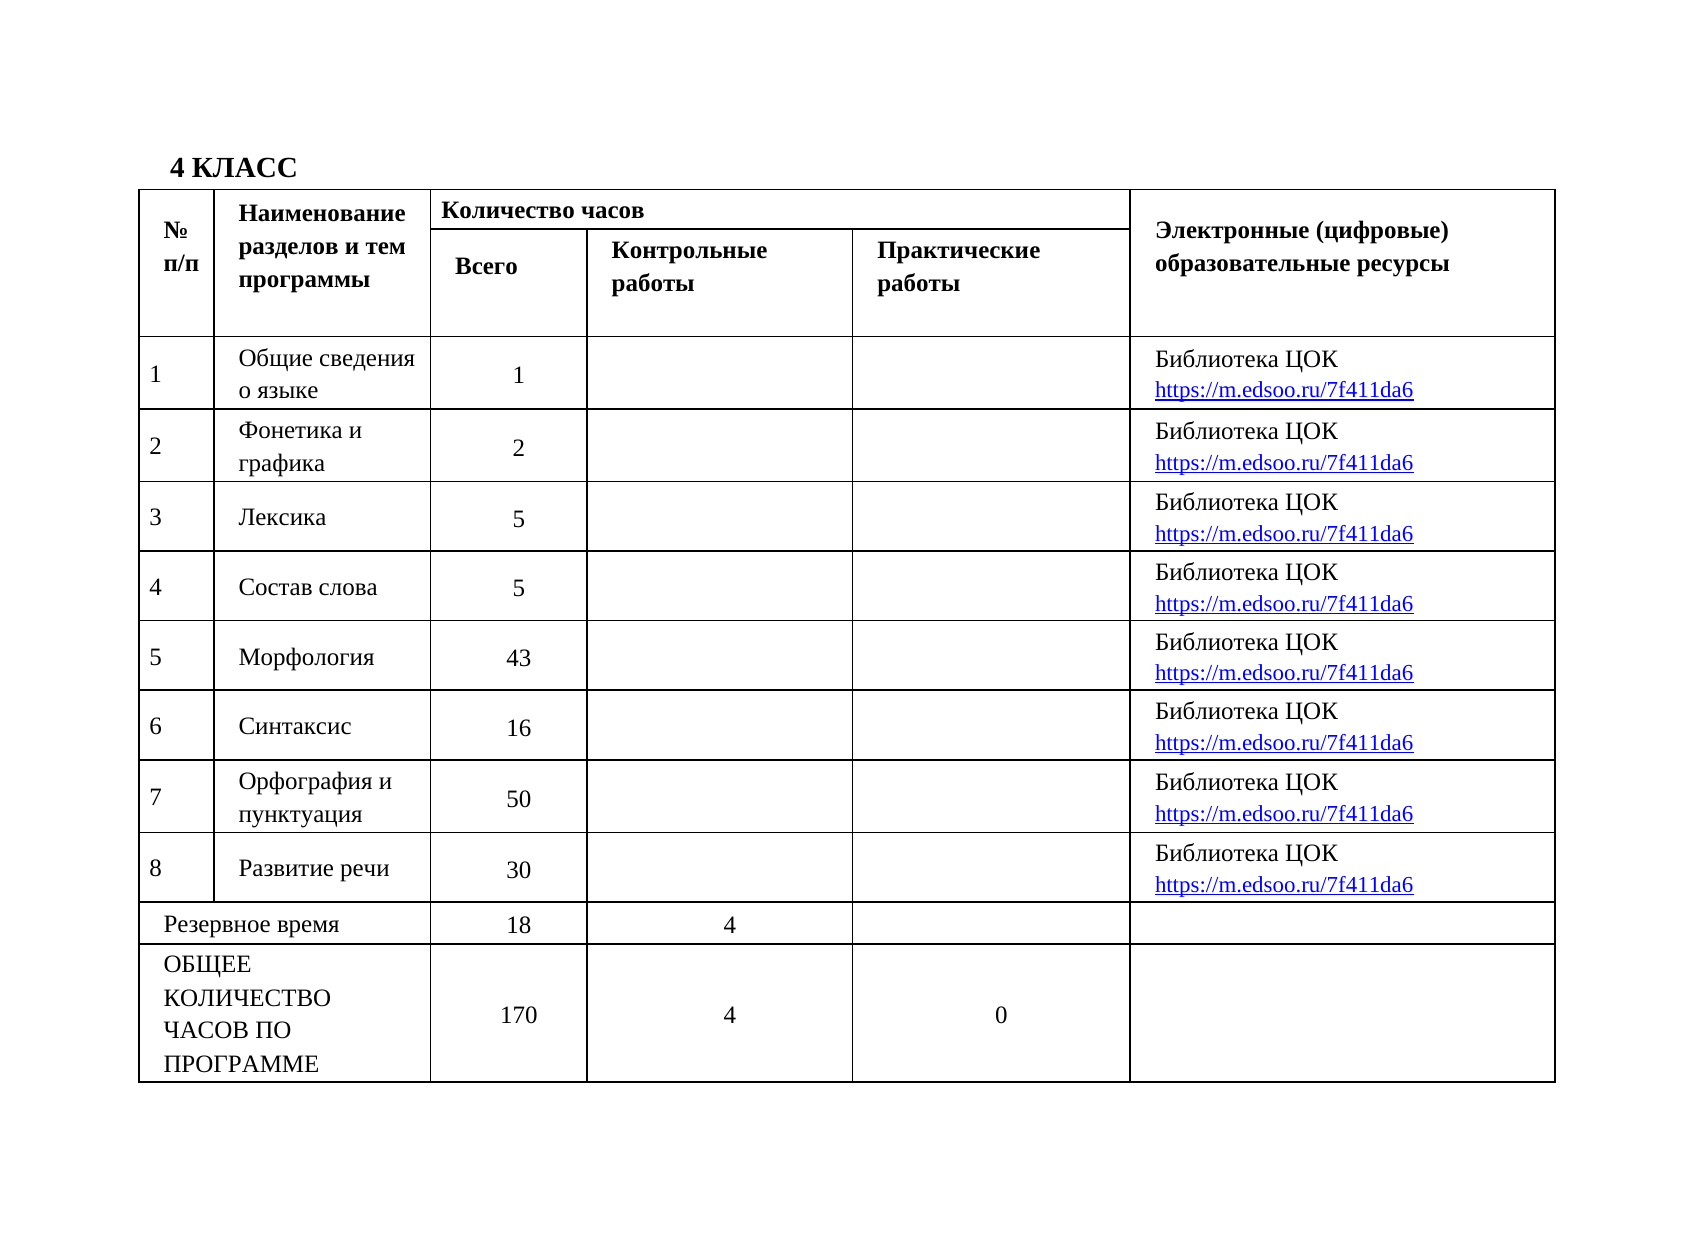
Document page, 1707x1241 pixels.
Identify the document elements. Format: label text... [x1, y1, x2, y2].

table_cell 43 [431, 621, 586, 689]
table_cell [1131, 945, 1554, 1081]
table_cell Библиотека ЦОК https://m.edsoo.ru/7f411da6 [1131, 482, 1554, 550]
table_cell [588, 691, 852, 759]
table_cell Лексика [215, 482, 430, 550]
table_cell Библиотека ЦОК https://m.edsoo.ru/7f411da6 [1131, 691, 1554, 759]
table_cell Общие сведения о языке [215, 337, 430, 408]
table_cell 170 [431, 945, 586, 1081]
table_cell Синтаксис [215, 691, 430, 759]
table_cell 18 [431, 903, 586, 943]
table_cell [853, 552, 1129, 620]
table_cell 4 [588, 945, 852, 1081]
table_cell [853, 761, 1129, 831]
table_cell Библиотека ЦОК https://m.edsoo.ru/7f411da6 [1131, 621, 1554, 689]
table_cell 16 [431, 691, 586, 759]
table_cell [588, 833, 852, 901]
table_cell 3 [140, 482, 213, 550]
table_cell Библиотека ЦОК https://m.edsoo.ru/7f411da6 [1131, 337, 1554, 408]
table_cell ОБЩЕЕ КОЛИЧЕСТВО ЧАСОВ ПО ПРОГРАММЕ [140, 945, 430, 1081]
text 4 КЛАСС [162, 150, 1557, 183]
table_cell Контрольные работы [588, 230, 852, 336]
table_cell 7 [140, 761, 213, 831]
table_cell 2 [140, 410, 213, 481]
table_cell Орфография и пунктуация [215, 761, 430, 831]
table_cell [853, 410, 1129, 481]
table_cell [853, 691, 1129, 759]
table_cell 0 [853, 945, 1129, 1081]
table_cell 8 [140, 833, 213, 901]
table_cell [588, 337, 852, 408]
table_header Количество часов [431, 190, 1129, 228]
table_cell [588, 552, 852, 620]
table_cell [853, 482, 1129, 550]
table_cell [588, 621, 852, 689]
table_cell [588, 410, 852, 481]
table_cell [588, 761, 852, 831]
table_cell Библиотека ЦОК https://m.edsoo.ru/7f411da6 [1131, 761, 1554, 831]
table_cell [853, 833, 1129, 901]
table_cell 4 [140, 552, 213, 620]
table_cell 4 [588, 903, 852, 943]
table_cell Библиотека ЦОК https://m.edsoo.ru/7f411da6 [1131, 833, 1554, 901]
table_cell Практические работы [853, 230, 1129, 336]
table_cell 6 [140, 691, 213, 759]
table_cell Состав слова [215, 552, 430, 620]
table_cell 5 [140, 621, 213, 689]
table_cell [853, 903, 1129, 943]
table_cell Морфология [215, 621, 430, 689]
table_cell Развитие речи [215, 833, 430, 901]
table_cell Фонетика и графика [215, 410, 430, 481]
table_cell Резервное время [140, 903, 430, 943]
table_cell 5 [431, 482, 586, 550]
table_cell [1131, 903, 1554, 943]
table_cell [853, 621, 1129, 689]
table_cell Библиотека ЦОК https://m.edsoo.ru/7f411da6 [1131, 552, 1554, 620]
table_cell 2 [431, 410, 586, 481]
table_cell 1 [431, 337, 586, 408]
table_cell [588, 482, 852, 550]
table_header Наименование разделов и тем программы [215, 190, 430, 336]
table_cell [853, 337, 1129, 408]
table_cell 5 [431, 552, 586, 620]
table_cell Всего [431, 230, 586, 336]
table_header № п/п [140, 190, 213, 336]
table_header Электронные (цифровые) образовательные ресурсы [1131, 190, 1554, 336]
table_cell Библиотека ЦОК https://m.edsoo.ru/7f411da6 [1131, 410, 1554, 481]
table_cell 30 [431, 833, 586, 901]
table_cell 50 [431, 761, 586, 831]
table_cell 1 [140, 337, 213, 408]
